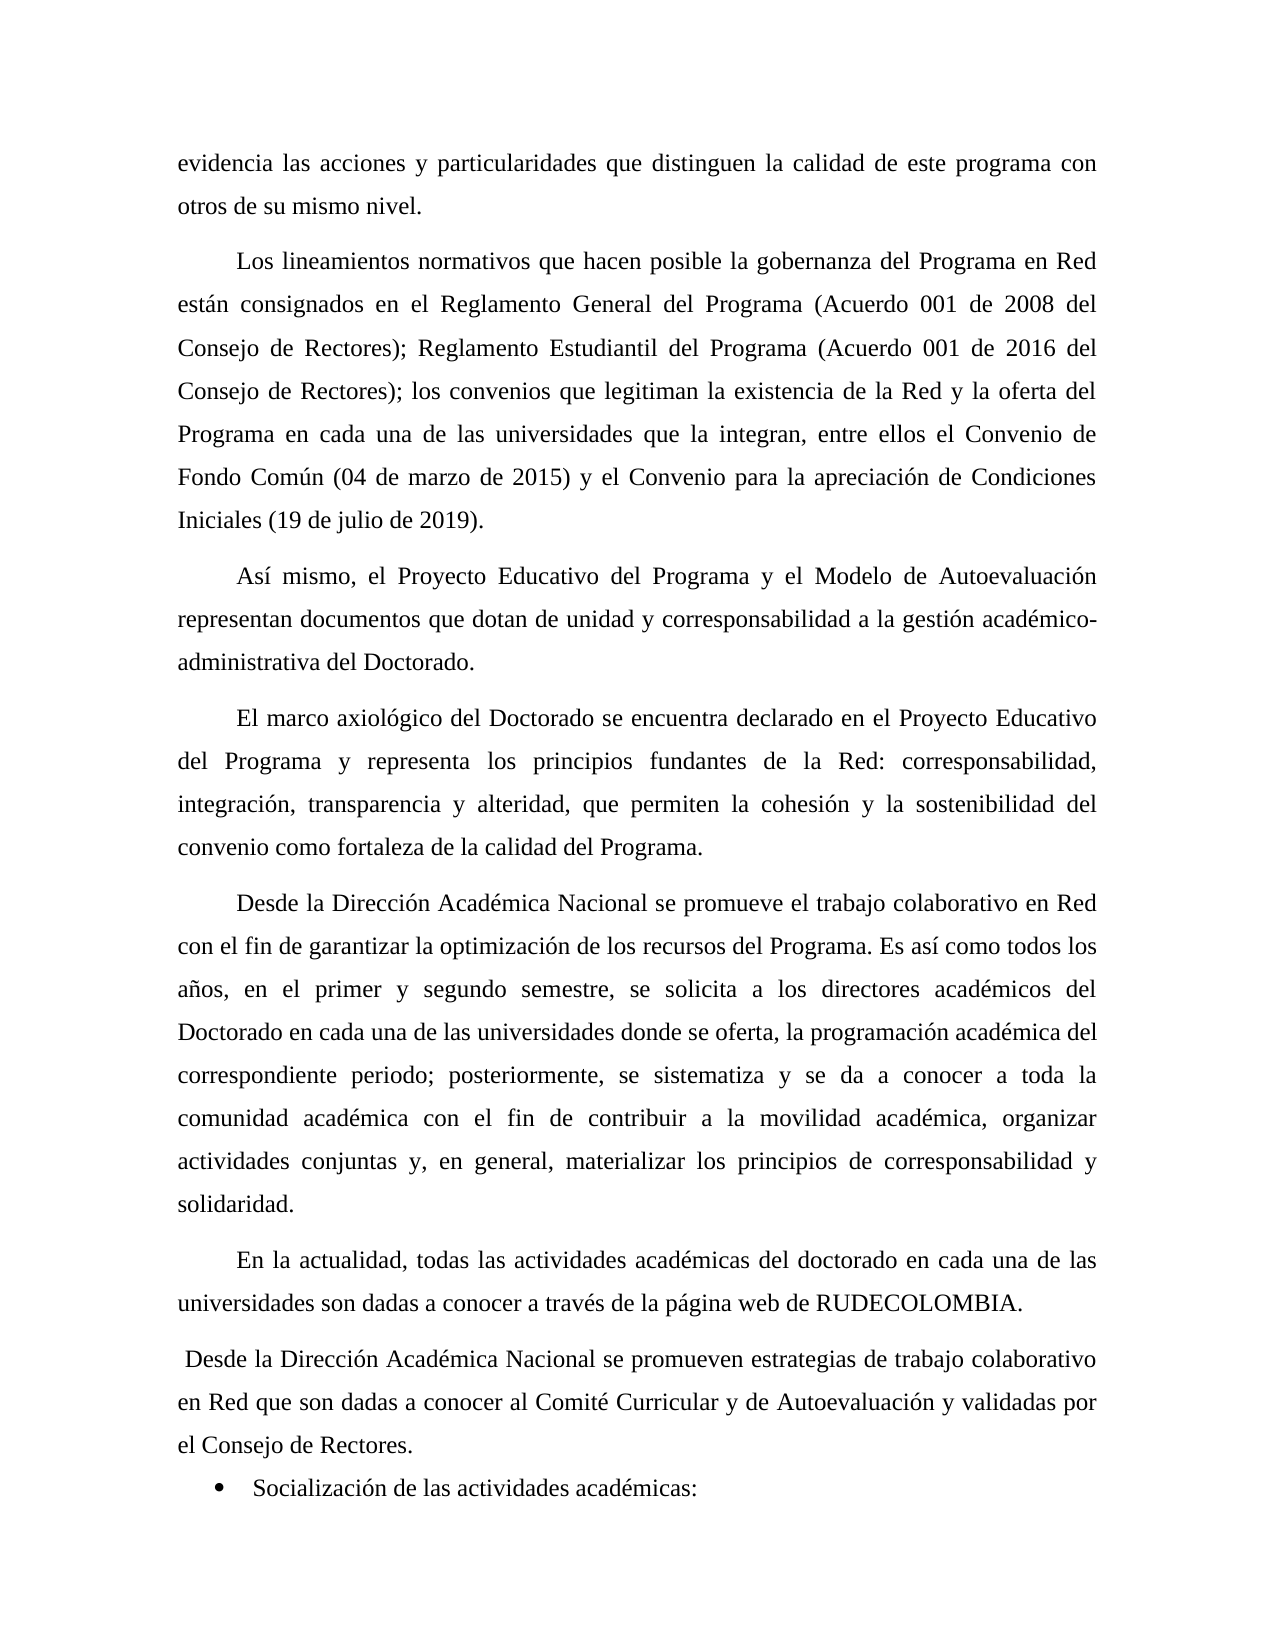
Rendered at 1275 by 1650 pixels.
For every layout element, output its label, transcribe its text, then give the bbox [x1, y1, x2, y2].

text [177, 148, 1098, 219]
text Desde la Dirección Académica Nacional se promueve el trabajo colaborativo en Red con el fin de garantizar la optimización de los recursos del Programa. Es así como todos los años, en el primer y segundo semestre, se solicita a los directores académicos del Doctorado en cada una de las universidades donde se oferta, la programación académica del correspondiente periodo; posteriormente, se sistematiza y se da a conocer a toda la comunidad académica con el fin de contribuir a la movilidad académica, organizar actividades conjuntas y, en general, materializar los principios de corresponsabilidad y solidaridad. [177, 888, 1098, 1218]
text Los lineamientos normativos que hacen posible la gobernanza del Programa en Red están consignados en el Reglamento General del Programa (Acuerdo 001 de 2008 del Consejo de Rectores); Reglamento Estudiantil del Programa (Acuerdo 001 de 2016 del Consejo de Rectores); los convenios que legitiman la existencia de la Red y la oferta del Programa en cada una de las universidades que la integran, entre ellos el Convenio de Fondo Común (04 de marzo de 2015) y el Convenio para la apreciación de Condiciones Iniciales (19 de julio de 2019). [177, 246, 1098, 534]
list Desde la Dirección Académica Nacional se promueven estrategias de trabajo colaborativo en Red que son dadas a conocer al Comité Curricular y de Autoevaluación y validadas por el Consejo de Rectores. [177, 1344, 1098, 1459]
text Así mismo, el Proyecto Educativo del Programa y el Modelo de Autoevaluación representan documentos que dotan de unidad y corresponsabilidad a la gestión académico-administrativa del Doctorado. [177, 561, 1098, 676]
text El marco axiológico del Doctorado se encuentra declarado en el Proyecto Educativo del Programa y representa los principios fundantes de la Red: corresponsabilidad, integración, transparencia y alteridad, que permiten la cohesión y la sostenibilidad del convenio como fortaleza de la calidad del Programa. [177, 703, 1098, 861]
text En la actualidad, todas las actividades académicas del doctorado en cada una de las universidades son dadas a conocer a través de la página web de RUDECOLOMBIA. [177, 1245, 1098, 1317]
list Socialización de las actividades académicas: [215, 1473, 1098, 1502]
